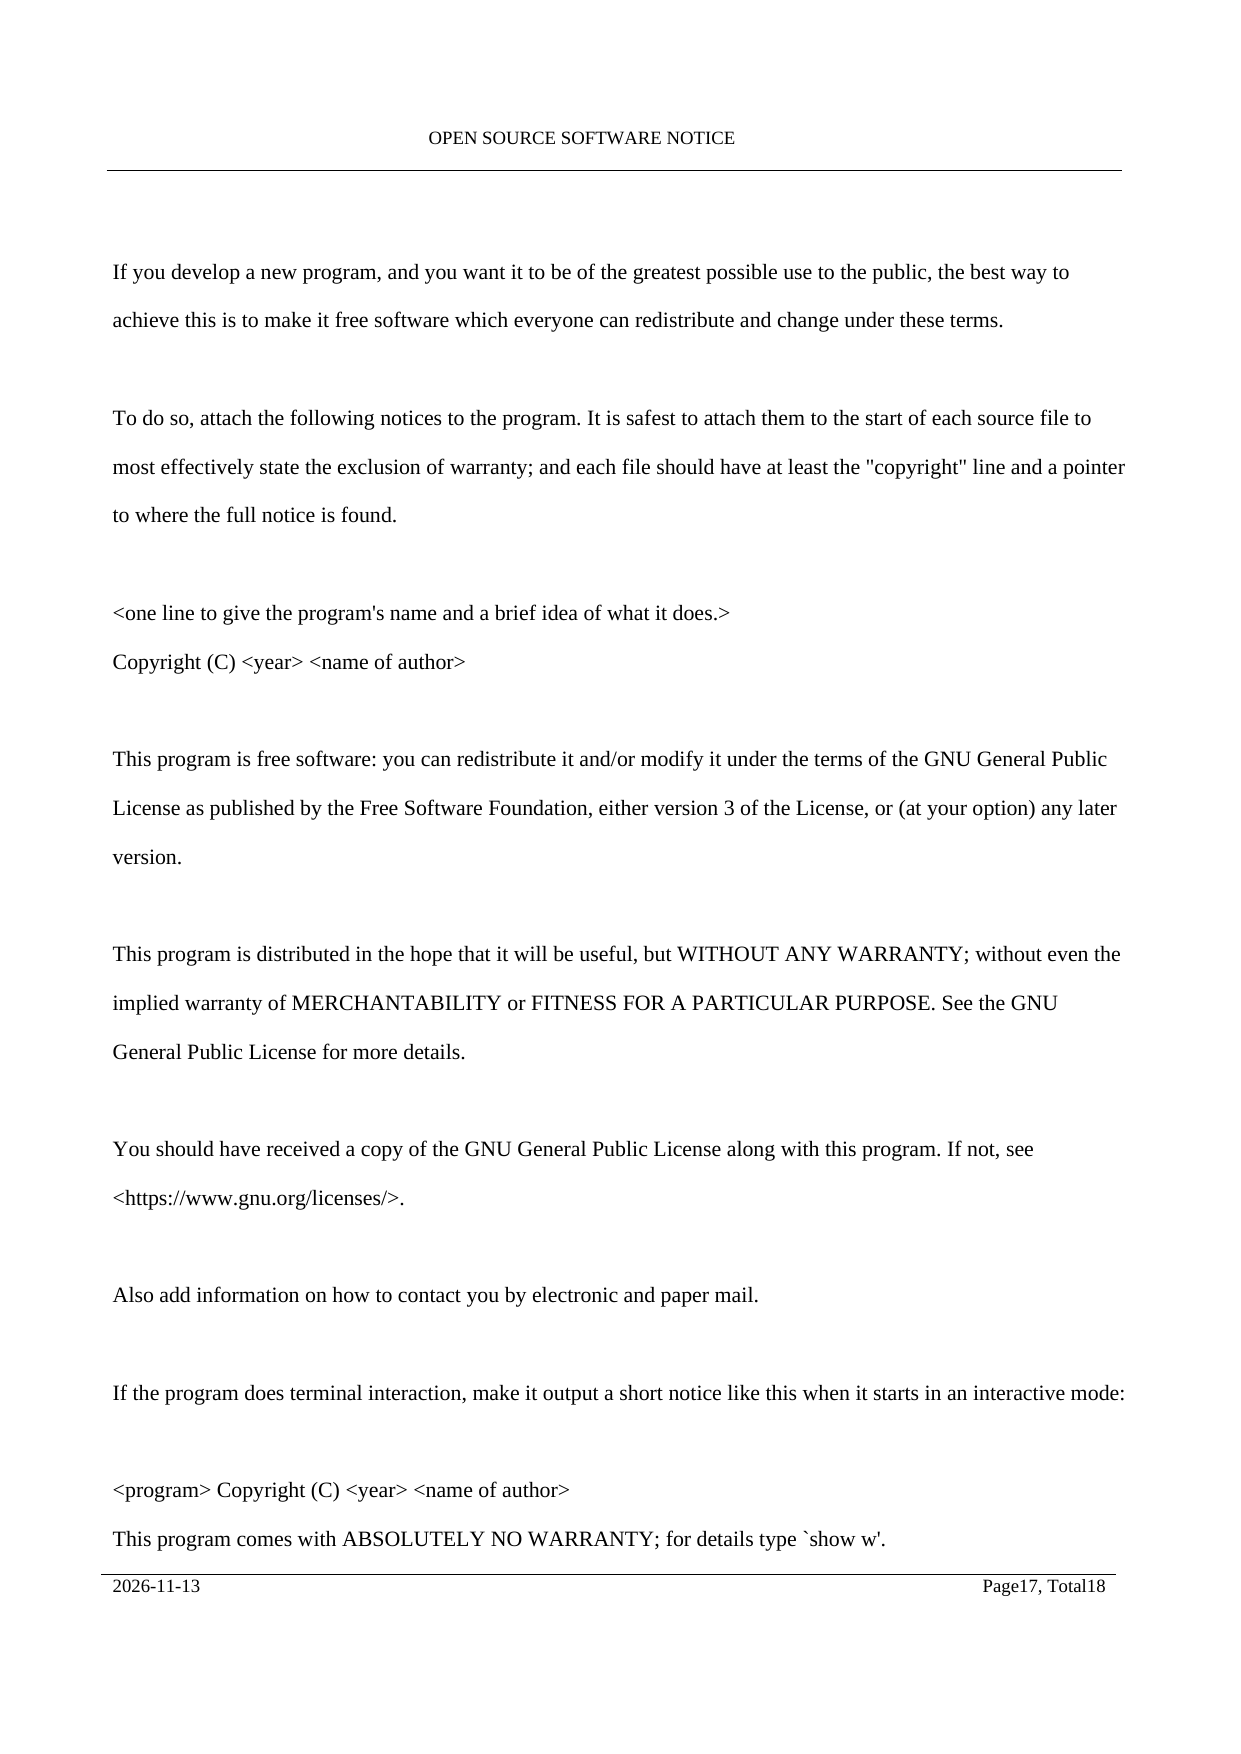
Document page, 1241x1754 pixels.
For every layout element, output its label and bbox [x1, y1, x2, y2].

text [112, 206, 1128, 1555]
